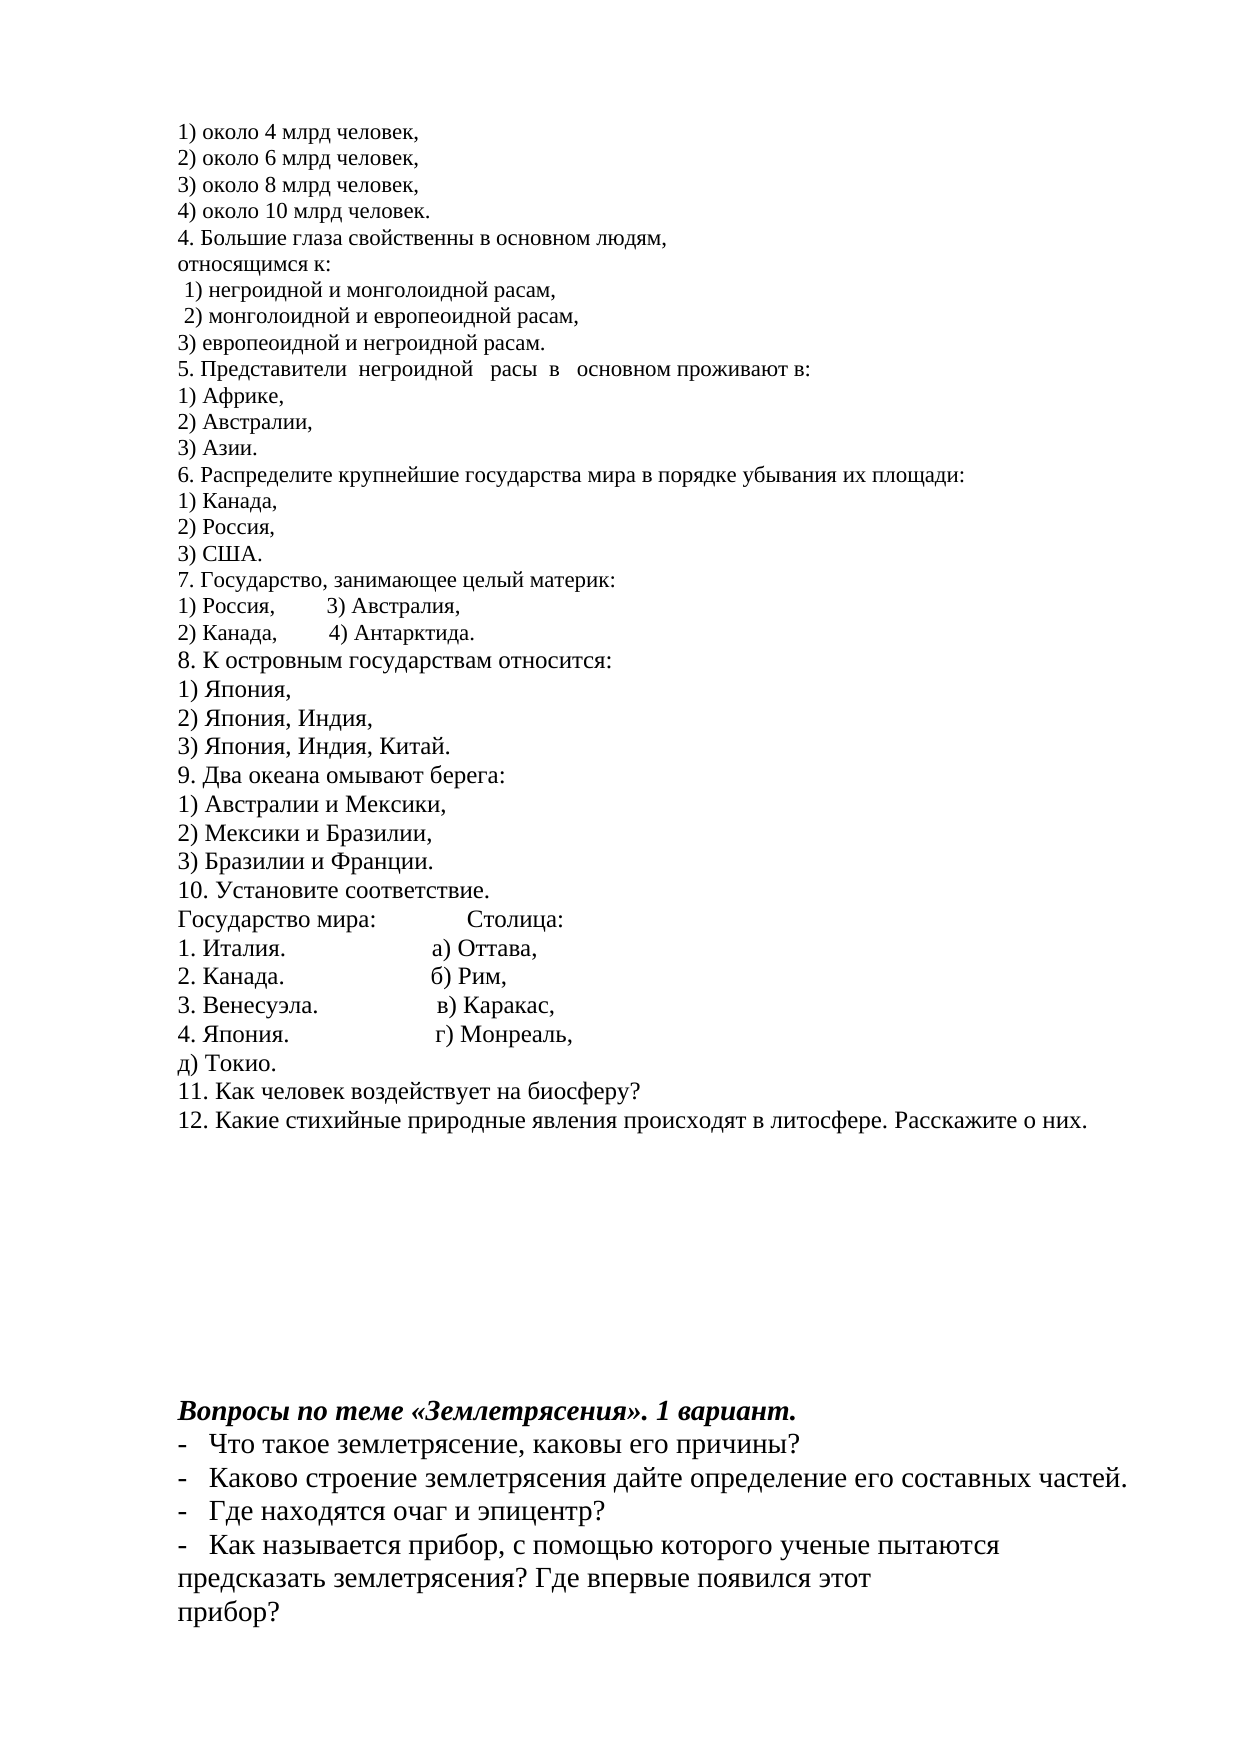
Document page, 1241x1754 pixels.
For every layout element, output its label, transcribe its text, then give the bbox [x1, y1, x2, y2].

text 1. Италия. а) Оттава, [177, 933, 1152, 961]
text 5. Представители негроидной расы в основном проживают в: [177, 355, 1152, 382]
text 1) Россия, 3) Австралия, [177, 592, 1152, 619]
text 2) монголоидной и европеоидной расам, [177, 303, 1152, 329]
text 3. Венесуэла. в) Каракас, [177, 990, 1152, 1019]
text 1) негроидной и монголоидной расам, [177, 276, 1152, 303]
text 1) Япония, [177, 674, 1152, 703]
text 12. Какие стихийные природные явления происходят в литосфере. Расскажите о них. [177, 1105, 1152, 1134]
text - Что такое землетрясение, каковы его причины? [177, 1426, 1152, 1460]
text 1) Канада, [177, 487, 1152, 513]
text 2) Россия, [177, 513, 1152, 540]
text 4. Япония. г) Монреаль, [177, 1019, 1152, 1048]
text относящимся к: [177, 250, 1152, 276]
text 3) около 8 млрд человек, [177, 171, 1152, 197]
text 2. Канада. б) Рим, [177, 961, 1152, 990]
text 3) США. [177, 540, 1152, 566]
text 1) Австралии и Мексики, [177, 789, 1152, 818]
text 2) Канада, 4) Антарктида. [177, 619, 1152, 645]
text - Как называется прибор, с помощью которого ученые пытаются предсказать землетрясения? Где впервые появился этот [177, 1527, 1152, 1594]
text 11. Как человек воздействует на биосферу? [177, 1076, 1152, 1105]
text д) Токио. [177, 1048, 1152, 1076]
text 2) около 6 млрд человек, [177, 144, 1152, 171]
text 10. Установите соответствие. [177, 875, 1152, 904]
text Вопросы по теме «Землетрясения». 1 вариант. [177, 1393, 1152, 1426]
text 8. К островным государствам относится: [177, 645, 1152, 674]
text - Где находятся очаг и эпицентр? [177, 1493, 1152, 1527]
text 2) Мексики и Бразилии, [177, 818, 1152, 846]
text 6. Распределите крупнейшие государства мира в порядке убывания их площади: [177, 461, 1152, 487]
text 2) Япония, Индия, [177, 703, 1152, 731]
text 7. Государство, занимающее целый материк: [177, 566, 1152, 592]
text 1) Африке, [177, 382, 1152, 408]
text Государство мира: Столица: [177, 904, 1152, 933]
text 3) европеоидной и негроидной расам. [177, 329, 1152, 355]
text 4. Большие глаза свойственны в основном людям, [177, 223, 1152, 250]
text 3) Азии. [177, 434, 1152, 461]
text прибор? [177, 1594, 1152, 1627]
text 3) Япония, Индия, Китай. [177, 731, 1152, 760]
text - Каково строение землетрясения дайте определение его составных частей. [177, 1460, 1152, 1493]
text 9. Два океана омывают берега: [177, 760, 1152, 789]
text 2) Австралии, [177, 408, 1152, 434]
text 1) около 4 млрд человек, [177, 118, 1152, 144]
text 4) около 10 млрд человек. [177, 197, 1152, 223]
text 3) Бразилии и Франции. [177, 846, 1152, 875]
